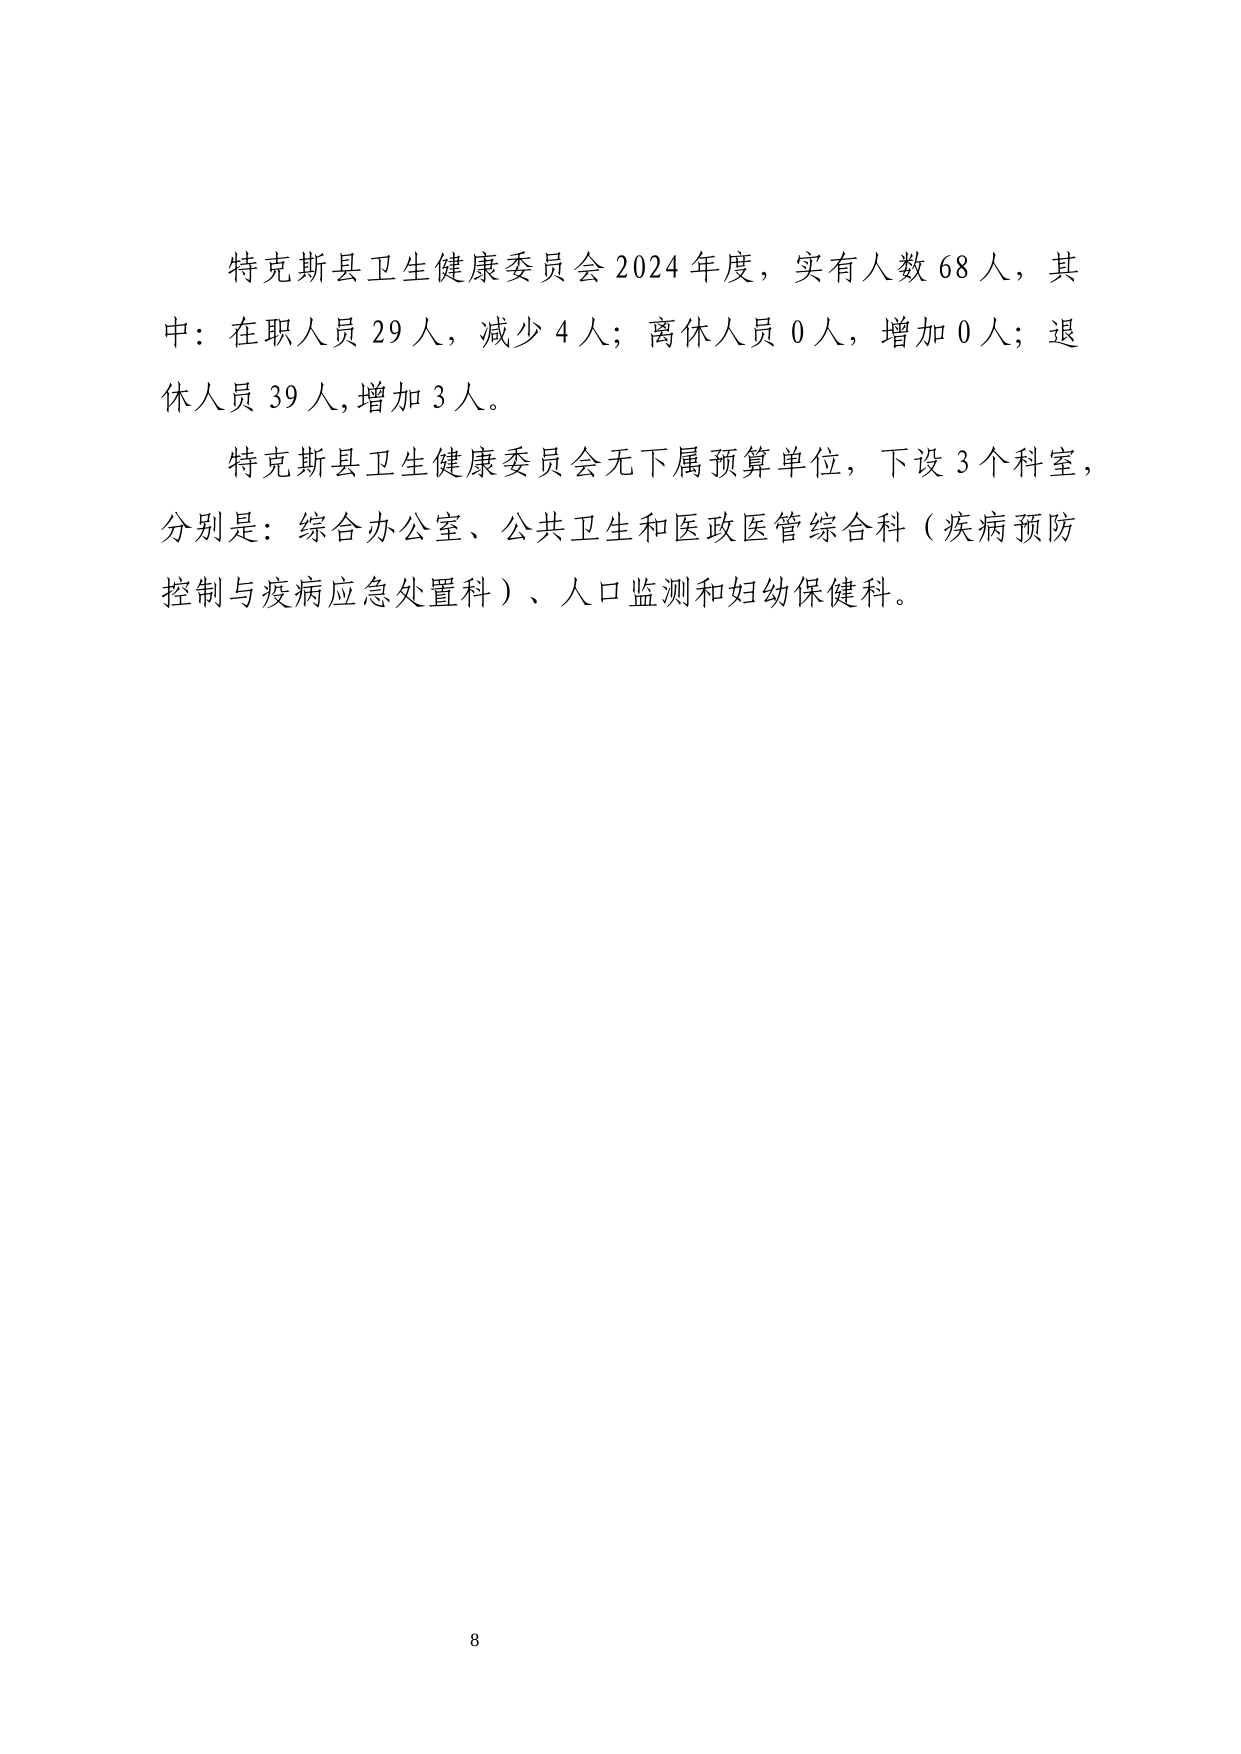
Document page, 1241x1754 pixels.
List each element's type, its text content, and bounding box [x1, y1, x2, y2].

text 特克斯县卫生健康委员会无下属预算单位，下设3个科室，分别是：综合办公室、公共卫生和医政医管综合科（疾病预防控制与疫病应急处置科）、人口监测和妇幼保健科。 [159, 428, 1081, 623]
text 特克斯县卫生健康委员会2024年度，实有人数68人，其中：在职人员29人，减少4人；离休人员0人，增加0人；退休人员39人,增加3人。 [159, 233, 1081, 428]
